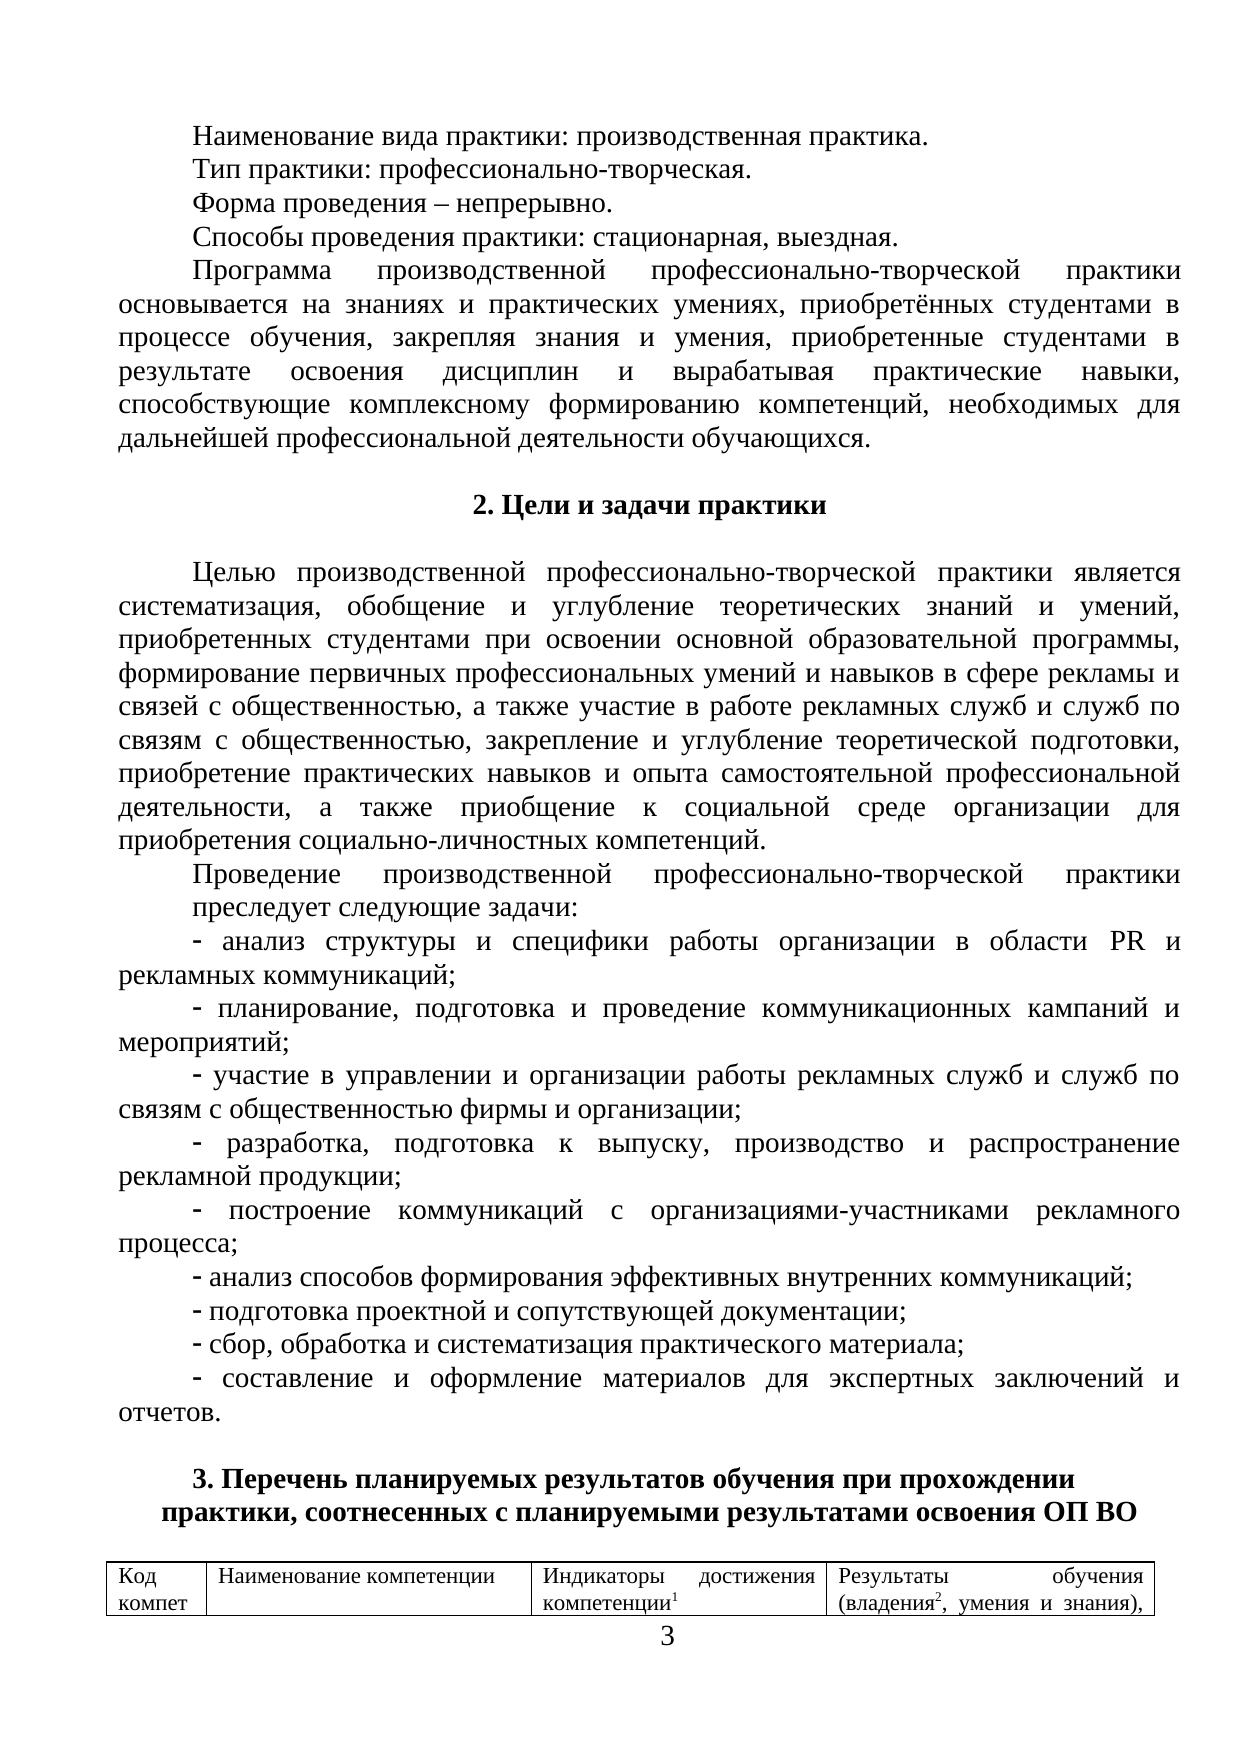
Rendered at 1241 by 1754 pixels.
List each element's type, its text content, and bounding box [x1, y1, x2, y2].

text Наименование вида практики: производственная практика. [118, 118, 1181, 152]
text Форма проведения – непрерывно. [118, 185, 1181, 219]
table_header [532, 1563, 826, 1615]
text 2. Цели и задачи практики [118, 487, 1181, 521]
text анализ структуры и специфики работы организации в области PR и рекламных коммуникаций; [118, 923, 1181, 990]
text Способы проведения практики: стационарная, выездная. [118, 219, 1181, 252]
text составление и оформление материалов для экспертных заключений и отчетов. [118, 1360, 1181, 1427]
text сбор, обработка и систематизация практического материала; [118, 1326, 1181, 1360]
text Проведение производственной профессионально-творческой практики преследует следующие задачи: [192, 856, 1181, 923]
text Программа производственной профессионально-творческой практики основывается на знаниях и практических умениях, приобретённых студентами в процессе обучения, закрепляя знания и умения, приобретенные студентами в результате освоения дисциплин и вырабатывая практические навыки, способствующие комплексному формированию компетенций, необходимых для дальнейшей профессиональной деятельности обучающихся. [118, 252, 1181, 453]
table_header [827, 1563, 1154, 1615]
text участие в управлении и организации работы рекламных служб и служб по связям с общественностью фирмы и организации; [118, 1057, 1181, 1125]
text планирование, подготовка и проведение коммуникационных кампаний и мероприятий; [118, 990, 1181, 1057]
text 3. Перечень планируемых результатов обучения при прохождении [118, 1461, 1238, 1494]
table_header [207, 1563, 531, 1615]
table_header Код компетенции [107, 1563, 206, 1615]
text подготовка проектной и сопутствующей документации; [118, 1293, 1181, 1326]
text Тип практики: профессионально-творческая. [118, 152, 1181, 185]
text построение коммуникаций с организациями-участниками рекламного процесса; [118, 1192, 1181, 1259]
text разработка, подготовка к выпуску, производство и распространение рекламной продукции; [118, 1125, 1181, 1192]
text Целью производственной профессионально-творческой практики является систематизация, обобщение и углубление теоретических знаний и умений, приобретенных студентами при освоении основной образовательной программы, формирование первичных профессиональных умений и навыков в сфере рекламы и связей с общественностью, а также участие в работе рекламных служб и служб по связям с общественностью, закрепление и углубление теоретической подготовки, приобретение практических навыков и опыта самостоятельной профессиональной деятельности, а также приобщение к социальной среде организации для приобретения социально-личностных компетенций. [118, 554, 1181, 856]
text практики, соотнесенных с планируемыми результатами освоения ОП ВО [118, 1494, 1181, 1528]
text анализ способов формирования эффективных внутренних коммуникаций; [118, 1259, 1181, 1293]
